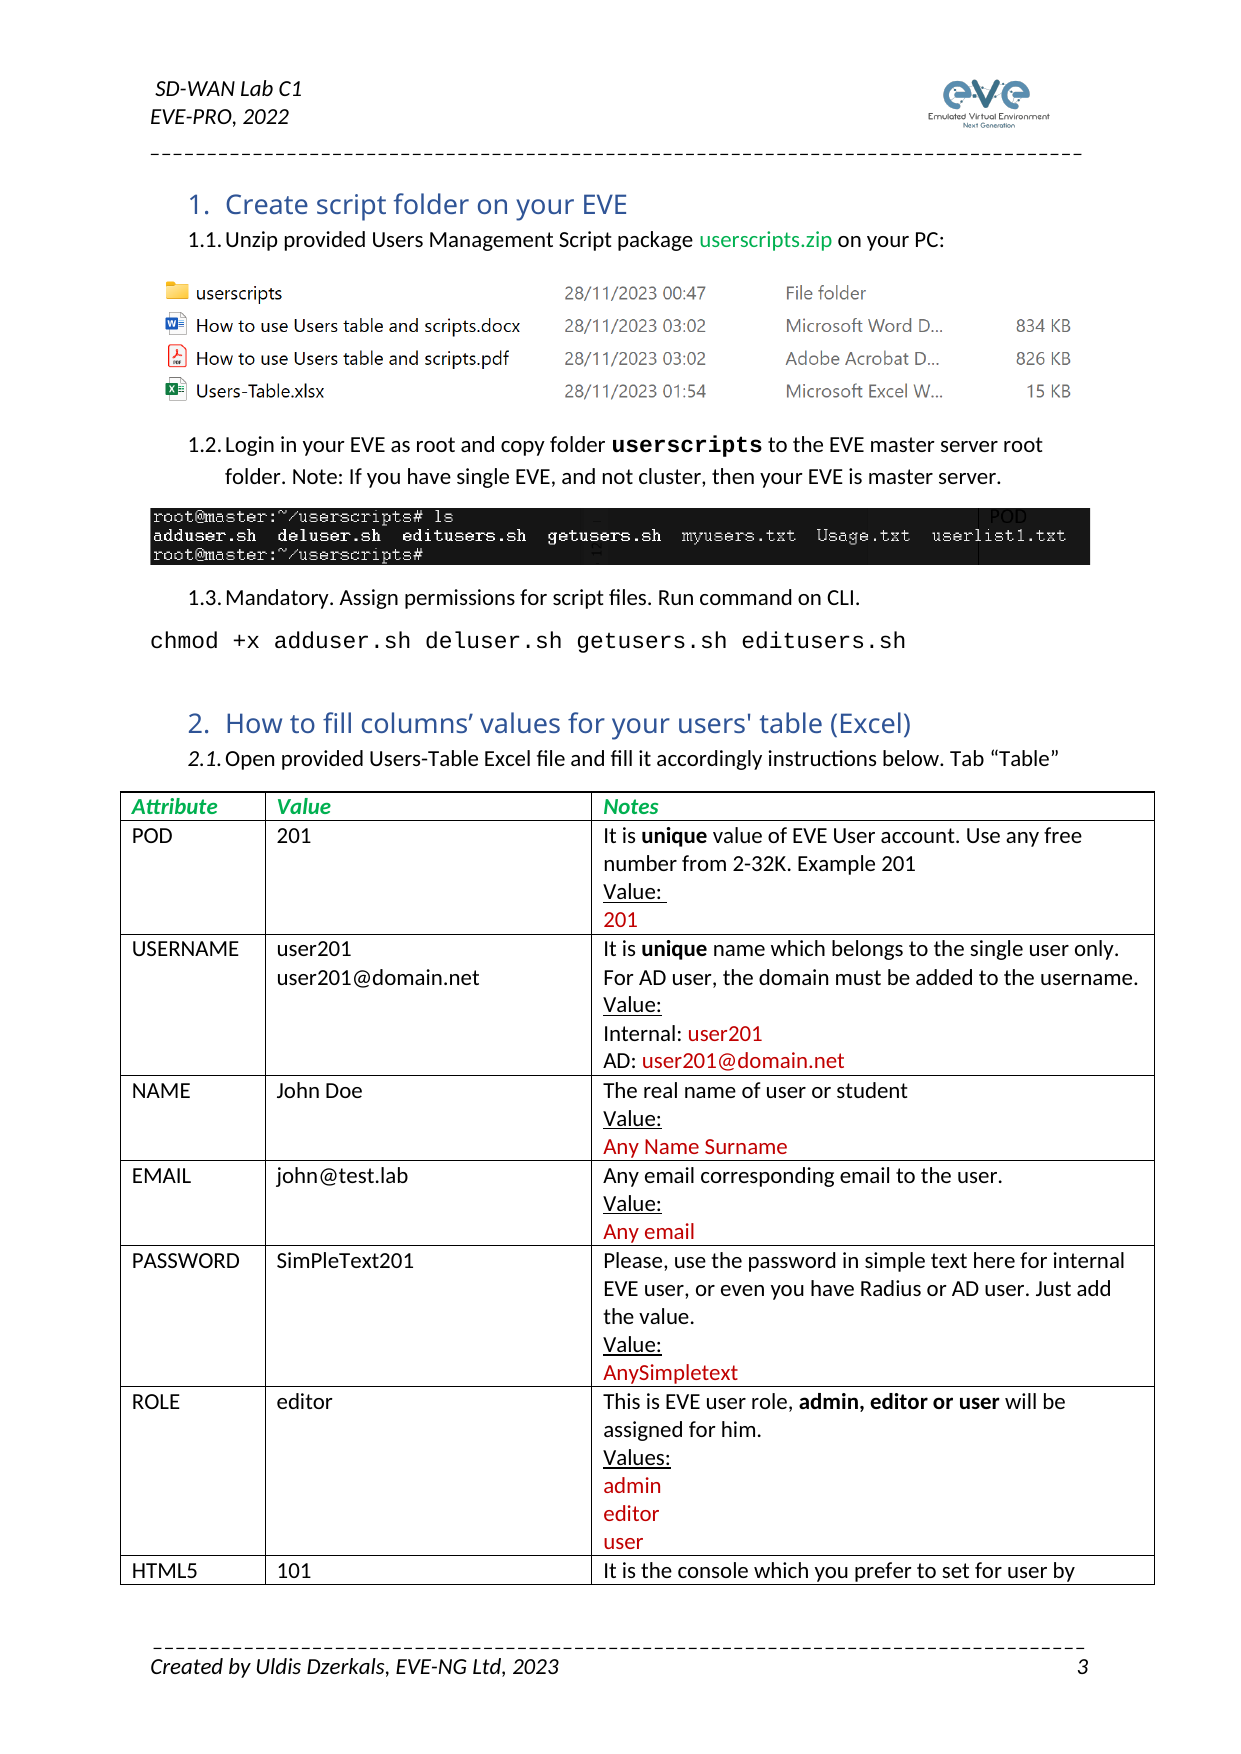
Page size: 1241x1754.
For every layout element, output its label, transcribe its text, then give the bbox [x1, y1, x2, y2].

table_cell Please, use the password in simple text here for internal EVE user, or even you have Radius or AD user. Just add the value. Value: AnySimpletext [592, 1246, 1154, 1386]
table_cell USERNAME [121, 935, 265, 1075]
table_header Notes [592, 793, 1154, 820]
table_cell EMAIL [121, 1161, 265, 1245]
table_cell user201 user201@domain.net [266, 935, 591, 1075]
list Login in your EVE as root and copy folder userscripts to the EVE master server root folder. Note: If you have single EVE, and not cluster, then your EVE is master server. [187, 431, 1090, 490]
table_cell John Doe [266, 1076, 591, 1160]
table_cell NAME [121, 1076, 265, 1160]
table_cell 201 [266, 821, 591, 933]
picture [150, 508, 1091, 565]
list Unzip provided Users Management Script package userscripts.zip on your PC: [187, 226, 1090, 254]
table_cell It is unique name which belongs to the single user only. For AD user, the domain must be added to the username. Value: Internal: user201 AD: user201@domain.net [592, 935, 1154, 1075]
subtitle Create script folder on your EVE [187, 186, 1090, 223]
table_cell john@test.lab [266, 1161, 591, 1245]
table_cell HTML5 [121, 1556, 265, 1584]
table_cell PASSWORD [121, 1246, 265, 1386]
list Open provided Users-Table Excel file and fill it accordingly instructions below. Tab “Table” [187, 744, 1090, 772]
table_cell ROLE [121, 1387, 265, 1555]
table_cell It is unique value of EVE User account. Use any free number from 2-32K. Example 201 Value: 201 [592, 821, 1154, 933]
list Mandatory. Assign permissions for script files. Run command on CLI. [187, 583, 1090, 611]
table_cell This is EVE user role, admin, editor or user will be assigned for him. Values: admin editor user [592, 1387, 1154, 1555]
subtitle How to fill columns’ values for your users' table (Excel) [187, 705, 1090, 742]
table_cell editor [266, 1387, 591, 1555]
picture [923, 74, 1052, 128]
table_cell Any email corresponding email to the user. Value: Any email [592, 1161, 1154, 1245]
table_header Attribute [121, 793, 265, 820]
picture [150, 272, 1091, 412]
table_cell 101 [266, 1556, 591, 1584]
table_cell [592, 1556, 1154, 1584]
text chmod +x adduser.sh deluser.sh getusers.sh editusers.sh [150, 630, 1090, 656]
table_header Value [266, 793, 591, 820]
table_cell POD [121, 821, 265, 933]
table_cell The real name of user or student Value: Any Name Surname [592, 1076, 1154, 1160]
table_cell SimPleText201 [266, 1246, 591, 1386]
